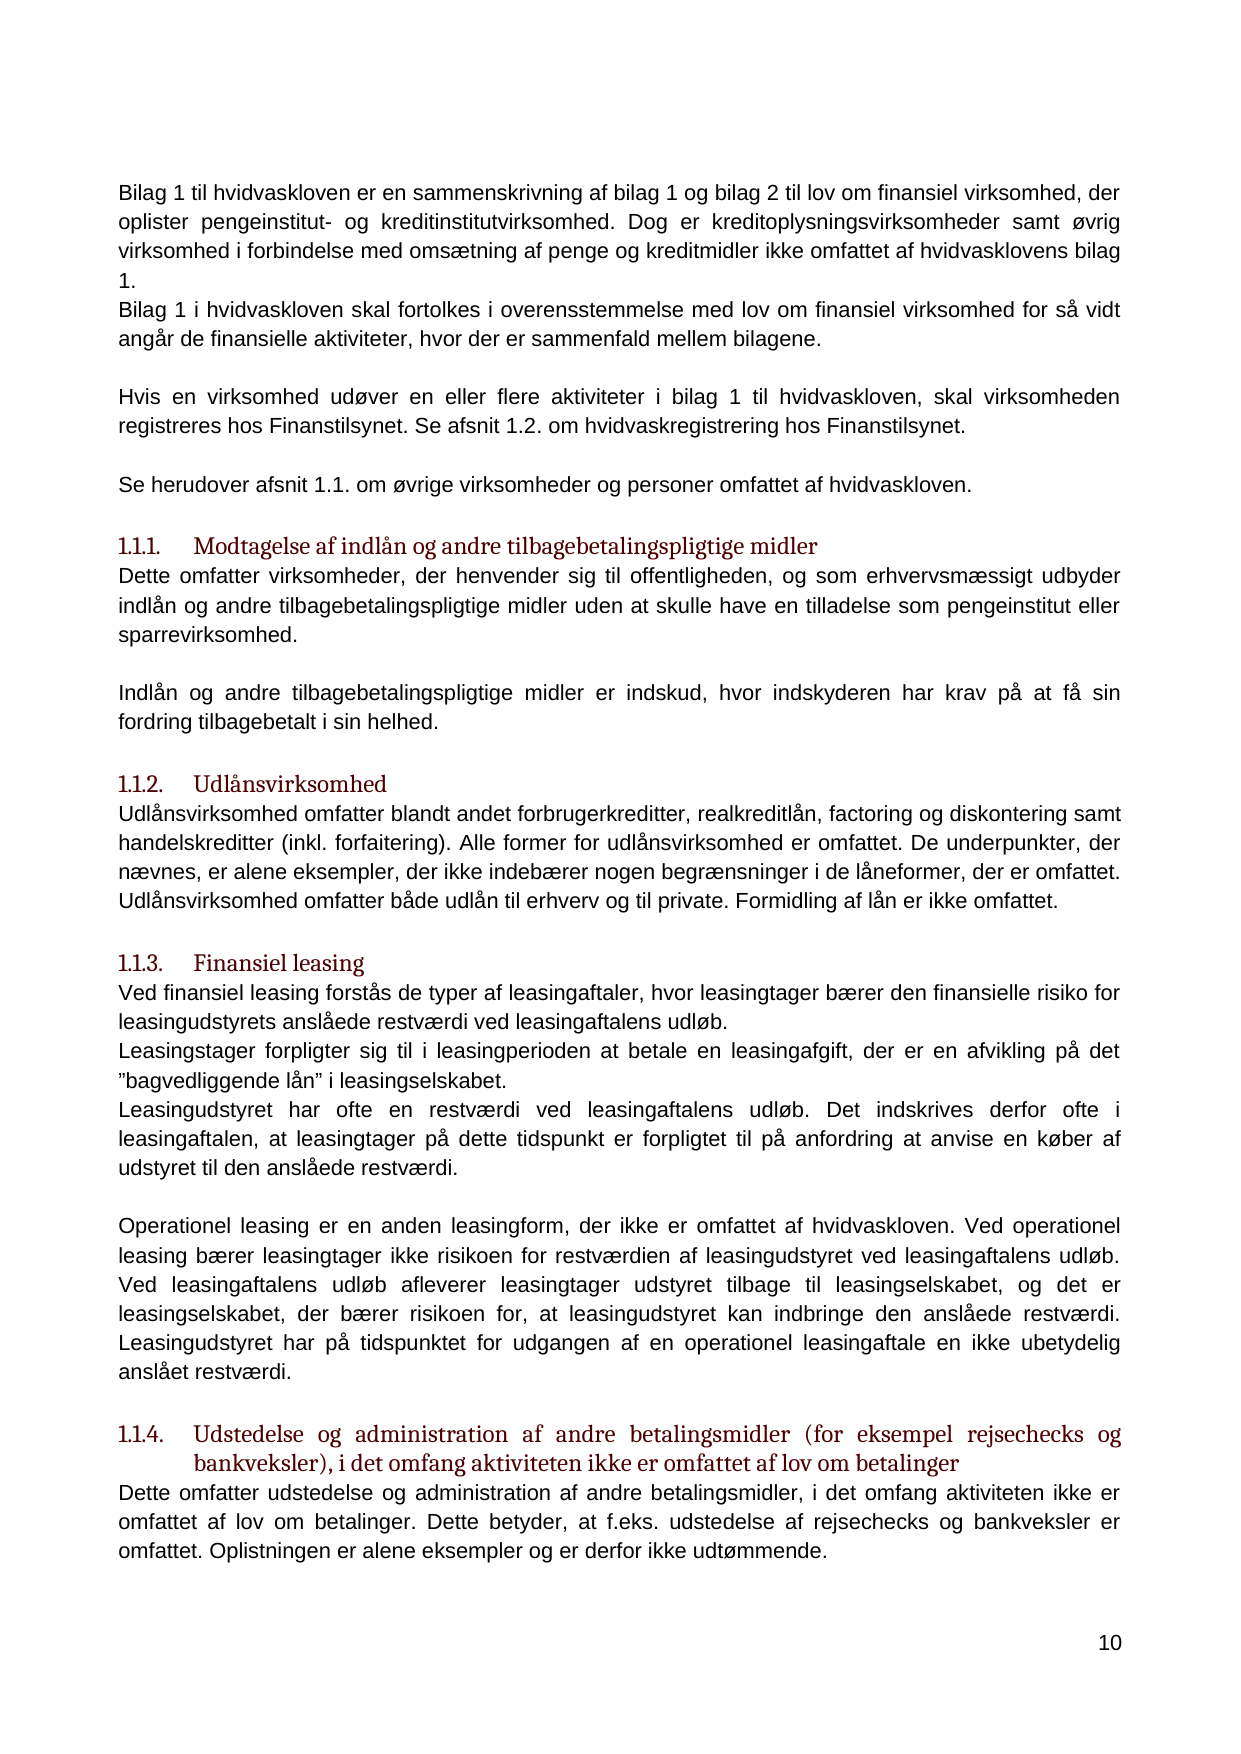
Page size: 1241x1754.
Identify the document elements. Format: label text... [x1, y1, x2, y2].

text Indlån og andre tilbagebetalingspligtige midler er indskud, hvor indskyderen har krav på at få sin fordring tilbagebetalt i sin helhed. [118, 677, 1122, 736]
text Bilag 1 i hvidvaskloven skal fortolkes i overensstemmelse med lov om finansiel virksomhed for så vidt angår de finansielle aktiviteter, hvor der er sammenfald mellem bilagene. [118, 294, 1122, 352]
text Udlånsvirksomhed omfatter blandt andet forbrugerkreditter, realkreditlån, factoring og diskontering samt handelskreditter (inkl. forfaitering). Alle former for udlånsvirksomhed er omfattet. De underpunkter, der nævnes, er alene eksempler, der ikke indebærer nogen begrænsninger i de låneformer, der er omfattet. Udlånsvirksomhed omfatter både udlån til erhverv og til private. Formidling af lån er ikke omfattet. [118, 798, 1122, 915]
subtitle Modtagelse af indlån og andre tilbagebetalingspligtige midler [118, 531, 1122, 561]
text Dette omfatter virksomheder, der henvender sig til offentligheden, og som erhvervsmæssigt udbyder indlån og andre tilbagebetalingspligtige midler uden at skulle have en tilladelse som pengeinstitut eller sparrevirksomhed. [118, 561, 1122, 648]
text Bilag 1 til hvidvaskloven er en sammenskrivning af bilag 1 og bilag 2 til lov om finansiel virksomhed, der oplister pengeinstitut- og kreditinstitutvirksomhed. Dog er kreditoplysningsvirksomheder samt øvrig virksomhed i forbindelse med omsætning af penge og kreditmidler ikke omfattet af hvidvasklovens bilag 1. [118, 177, 1122, 294]
text Hvis en virksomhed udøver en eller flere aktiviteter i bilag 1 til hvidvaskloven, skal virksomheden registreres hos Finanstilsynet. Se afsnit 1.2. om hvidvaskregistrering hos Finanstilsynet. [118, 381, 1122, 440]
text Operationel leasing er en anden leasingform, der ikke er omfattet af hvidvaskloven. Ved operationel leasing bærer leasingtager ikke risikoen for restværdien af leasingudstyret ved leasingaftalens udløb. Ved leasingaftalens udløb afleverer leasingtager udstyret tilbage til leasingselskabet, og det er leasingselskabet, der bærer risikoen for, at leasingudstyret kan indbringe den anslåede restværdi. Leasingudstyret har på tidspunktet for udgangen af en operationel leasingaftale en ikke ubetydelig anslået restværdi. [118, 1211, 1122, 1386]
subtitle Udlånsvirksomhed [118, 769, 1122, 798]
subtitle Finansiel leasing [118, 948, 1122, 977]
text Se herudover afsnit 1.1. om øvrige virksomheder og personer omfattet af hvidvaskloven. [118, 469, 1122, 498]
text Leasingstager forpligter sig til i leasingperioden at betale en leasingafgift, der er en afvikling på det ”bagvedliggende lån” i leasingselskabet. [118, 1036, 1122, 1094]
subtitle Udstedelse og administration af andre betalingsmidler (for eksempel rejsechecks og bankveksler), i det omfang aktiviteten ikke er omfattet af lov om betalinger [118, 1419, 1122, 1477]
text Dette omfatter udstedelse og administration af andre betalingsmidler, i det omfang aktiviteten ikke er omfattet af lov om betalinger. Dette betyder, at f.eks. udstedelse af rejsechecks og bankveksler er omfattet. Oplistningen er alene eksempler og er derfor ikke udtømmende. [118, 1477, 1122, 1565]
text Ved finansiel leasing forstås de typer af leasingaftaler, hvor leasingtager bærer den finansielle risiko for leasingudstyrets anslåede restværdi ved leasingaftalens udløb. [118, 977, 1122, 1036]
text Leasingudstyret har ofte en restværdi ved leasingaftalens udløb. Det indskrives derfor ofte i leasingaftalen, at leasingtager på dette tidspunkt er forpligtet til på anfordring at anvise en køber af udstyret til den anslåede restværdi. [118, 1094, 1122, 1181]
